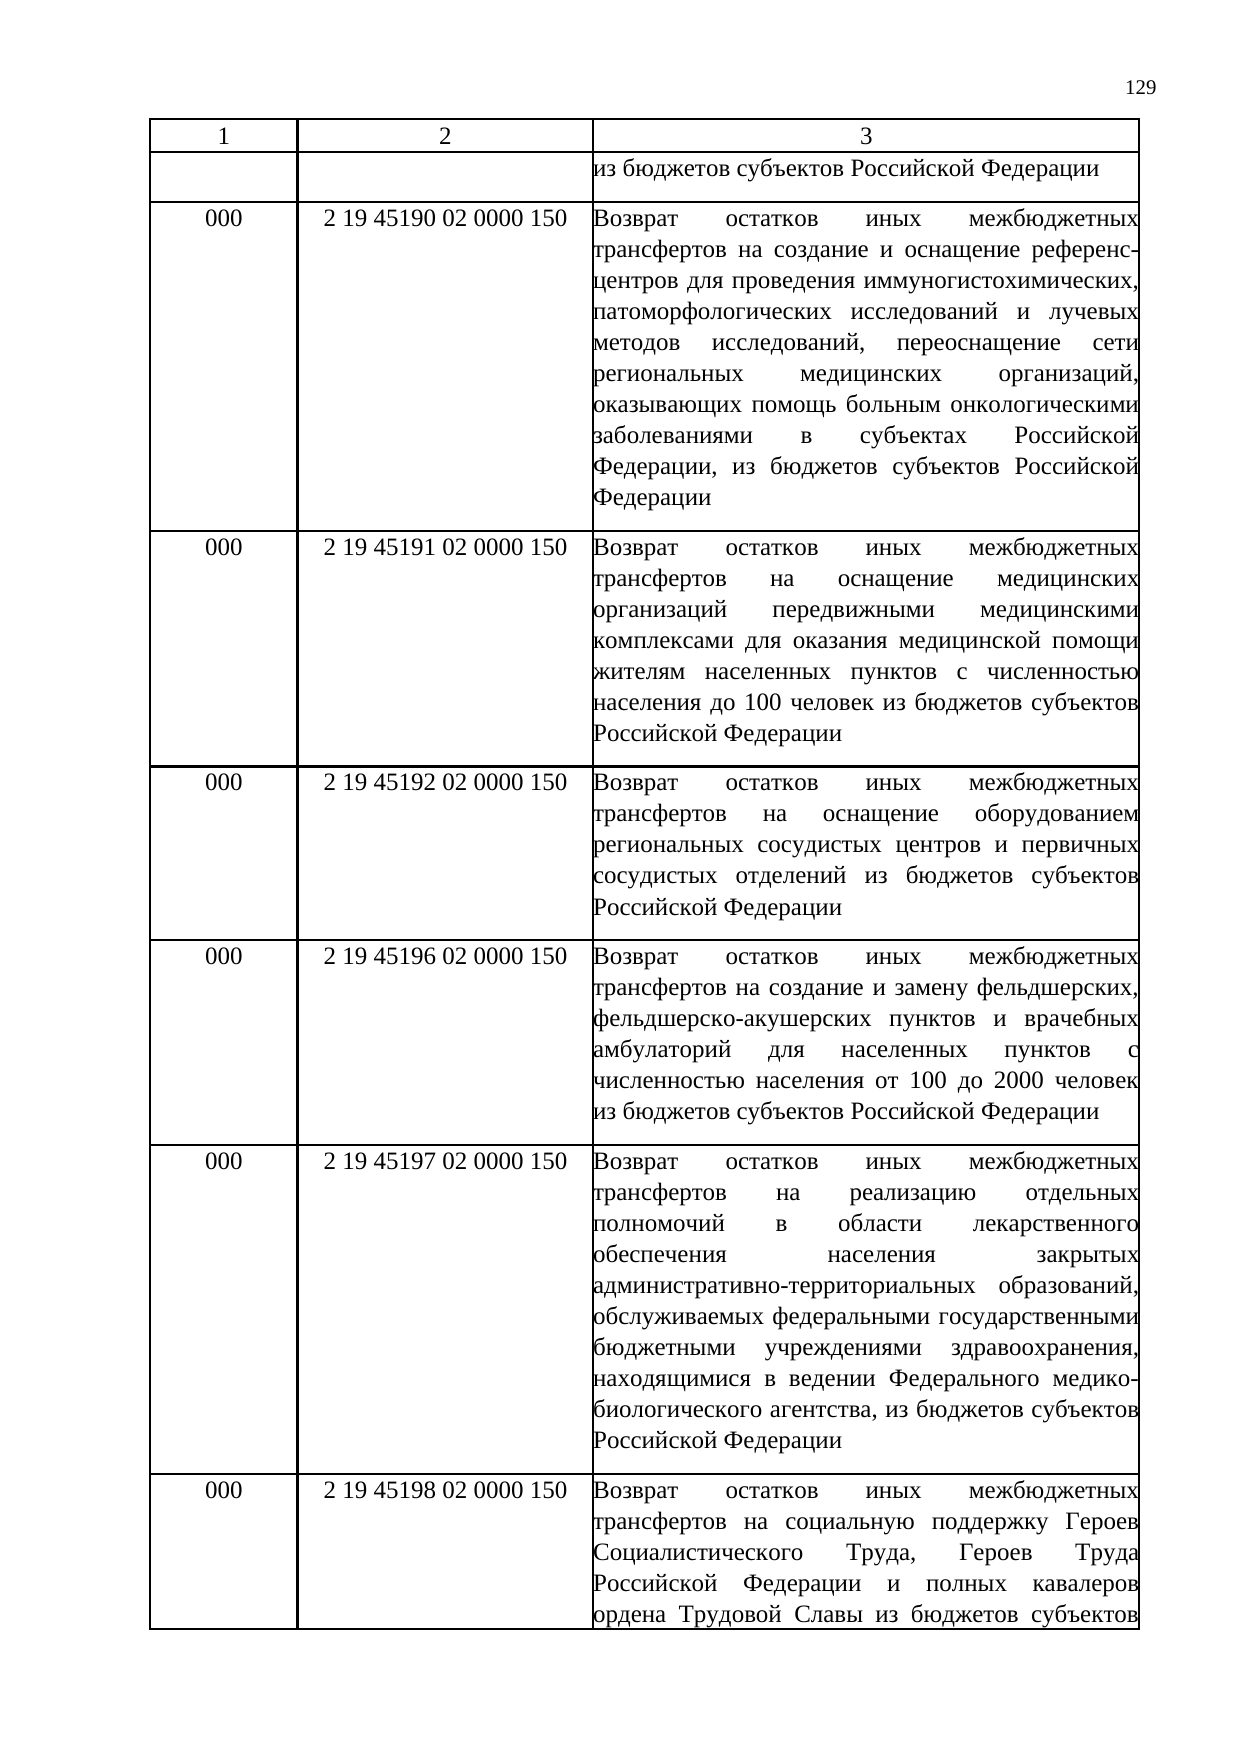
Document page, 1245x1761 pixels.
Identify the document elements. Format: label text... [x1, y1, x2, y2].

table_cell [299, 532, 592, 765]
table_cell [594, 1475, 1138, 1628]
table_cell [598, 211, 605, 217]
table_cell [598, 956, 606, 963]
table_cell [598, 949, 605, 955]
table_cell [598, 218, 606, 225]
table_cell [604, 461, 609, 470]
table_header 3 [594, 120, 1138, 151]
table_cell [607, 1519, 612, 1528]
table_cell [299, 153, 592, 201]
table_header 1 [151, 120, 296, 151]
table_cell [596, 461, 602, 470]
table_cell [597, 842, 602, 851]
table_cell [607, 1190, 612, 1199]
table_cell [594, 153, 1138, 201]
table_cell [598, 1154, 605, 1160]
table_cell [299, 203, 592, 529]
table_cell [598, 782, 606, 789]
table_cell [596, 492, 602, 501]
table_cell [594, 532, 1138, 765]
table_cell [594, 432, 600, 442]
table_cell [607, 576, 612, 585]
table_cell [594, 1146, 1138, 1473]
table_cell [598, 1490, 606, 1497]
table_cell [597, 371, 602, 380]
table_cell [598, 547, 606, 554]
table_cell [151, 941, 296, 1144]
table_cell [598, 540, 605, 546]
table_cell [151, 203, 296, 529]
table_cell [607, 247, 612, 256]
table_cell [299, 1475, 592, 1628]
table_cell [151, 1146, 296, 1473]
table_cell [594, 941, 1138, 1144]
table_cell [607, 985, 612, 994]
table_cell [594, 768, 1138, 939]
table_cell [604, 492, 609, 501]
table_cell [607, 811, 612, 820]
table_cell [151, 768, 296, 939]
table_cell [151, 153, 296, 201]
table_header 2 [299, 120, 592, 151]
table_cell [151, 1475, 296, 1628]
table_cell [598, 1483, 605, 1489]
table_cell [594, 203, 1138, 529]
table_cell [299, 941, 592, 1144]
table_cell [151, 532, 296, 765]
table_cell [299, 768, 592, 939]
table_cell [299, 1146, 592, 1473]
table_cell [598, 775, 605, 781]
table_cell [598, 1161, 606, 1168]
